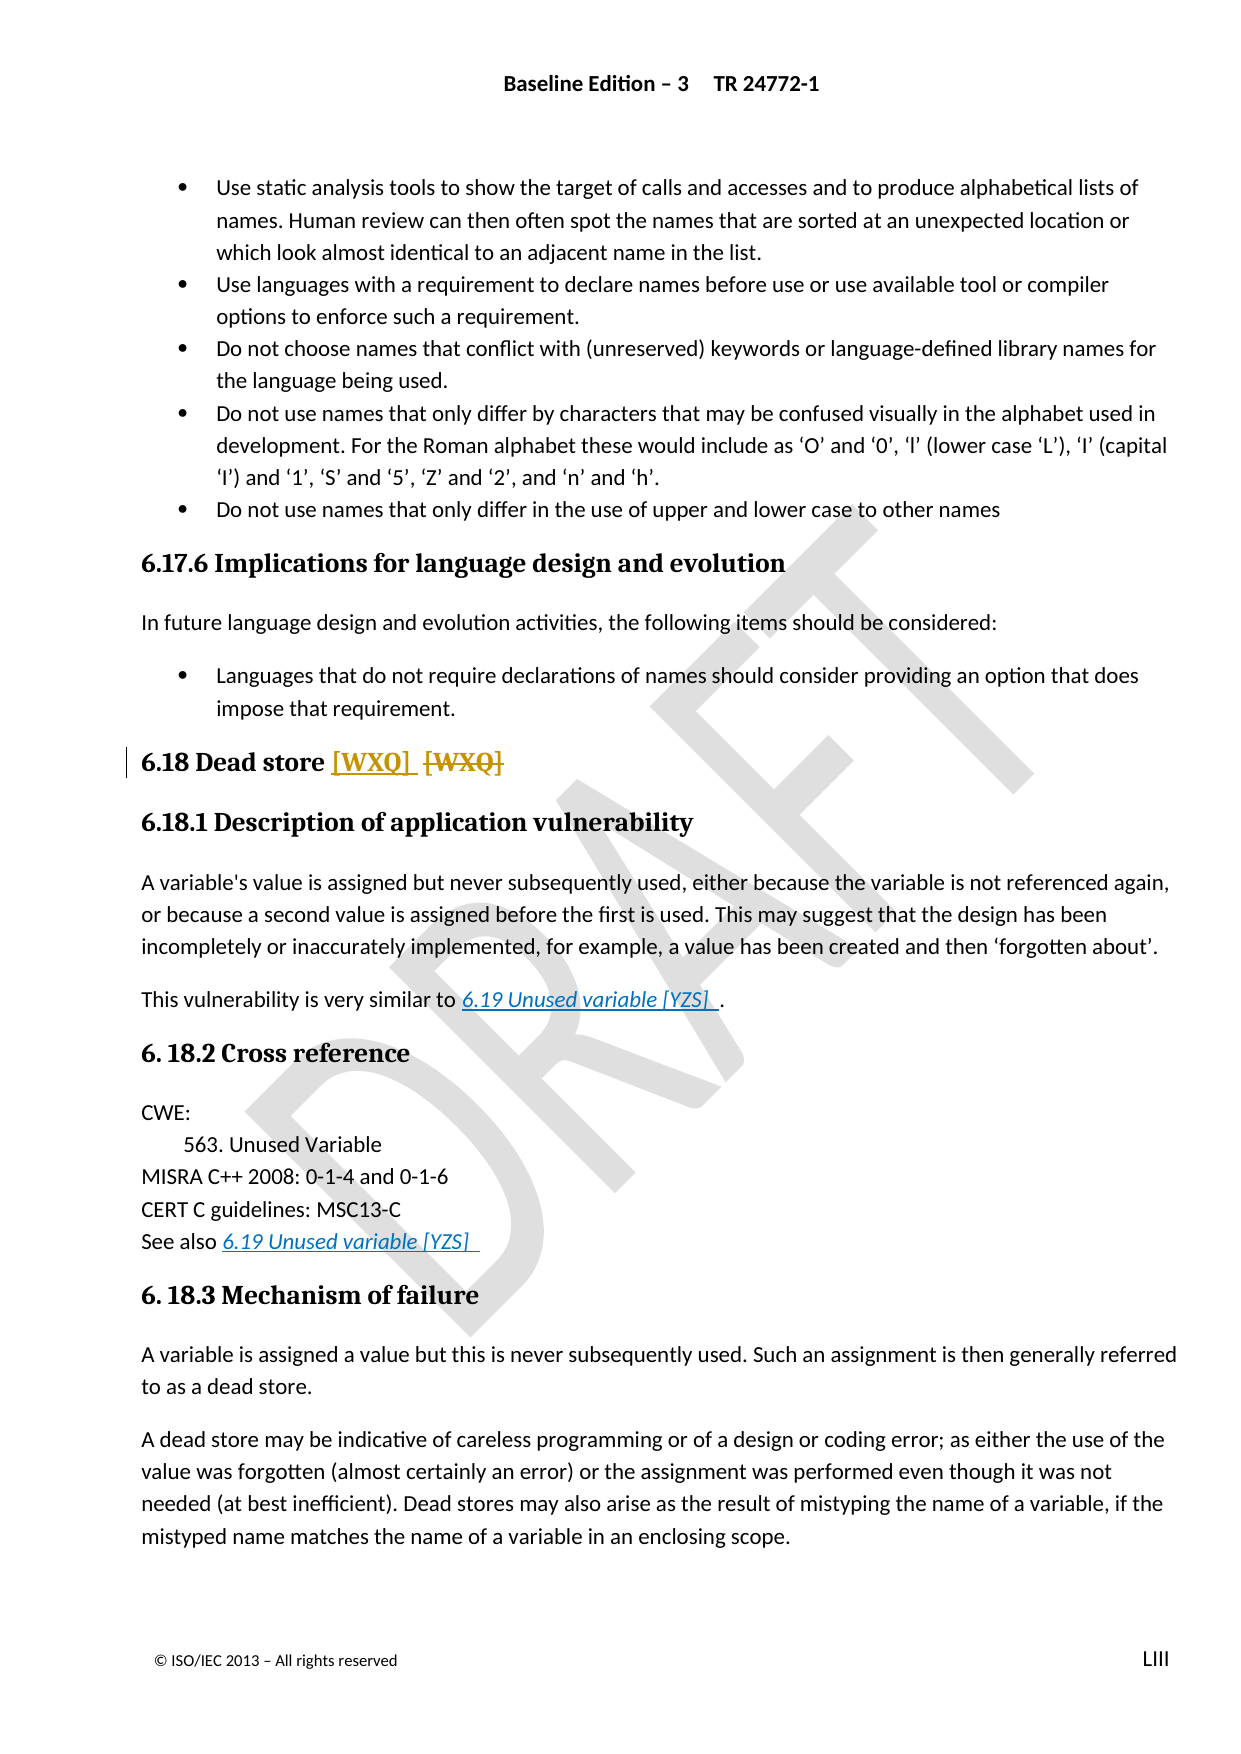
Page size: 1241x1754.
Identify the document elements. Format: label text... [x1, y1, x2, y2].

list Languages that do not require declarations of names should consider providing an option that does impose that requirement. [178, 662, 1182, 722]
subtitle 6.18 Dead store [141, 747, 1182, 778]
subtitle 6. 18.3 Mechanism of failure [141, 1280, 1182, 1311]
text This vulnerability is very similar to 6.19 Unused variable[YZS]. [141, 985, 1182, 1013]
text A variable's value is assigned but never subsequently used, either because the variable is not referenced again, or because a second value is assigned before the first is used. This may suggest that the design has been incompletely or inaccurately implemented, for example, a value has been created and then ‘forgotten about’. [141, 868, 1182, 960]
text CWE: [141, 1098, 1182, 1126]
text In future language design and evolution activities, the following items should be considered: [141, 608, 1182, 637]
text A dead store may be indicative of careless programming or of a design or coding error; as either the use of the value was forgotten (almost certainly an error) or the assignment was performed even though it was not needed (at best inefficient). Dead stores may also arise as the result of mistyping the name of a variable, if the mistyped name matches the name of a variable in an enclosing scope. [141, 1425, 1182, 1550]
list Use static analysis tools to show the target of calls and accesses and to produce alphabetical lists of names. Human review can then often spot the names that are sorted at an unexpected location or which look almost identical to an adjacent name in the list. [178, 173, 1182, 266]
subtitle 6. 18.2 Cross reference [141, 1038, 1182, 1069]
list Use languages with a requirement to declare names before use or use available tool or compiler options to enforce such a requirement. [178, 270, 1182, 330]
list Do not choose names that conflict with (unreserved) keywords or language-defined library names for the language being used. [178, 334, 1182, 395]
list Do not use names that only differ by characters that may be confused visually in the alphabet used in development. For the Roman alphabet these would include as ‘O’ and ‘0’, ‘l’ (lower case ‘L’), ‘I’ (capital ‘I’) and ‘1’, ‘S’ and ‘5’, ‘Z’ and ‘2’, and ‘n’ and ‘h’. [178, 399, 1182, 491]
subtitle 6.17.6 Implications for language design and evolution [141, 548, 1182, 579]
text See also 6.19 Unused variable [YZS] [141, 1227, 1182, 1255]
list Do not use names that only differ in the use of upper and lower case to other names [178, 495, 1182, 523]
text A variable is assigned a value but this is never subsequently used. Such an assignment is then generally referred to as a dead store. [141, 1340, 1182, 1400]
text CERT C guidelines: MSC13-C [141, 1195, 1182, 1223]
subtitle 6.18.1 Description of application vulnerability [141, 807, 1182, 839]
text MISRA C++ 2008: 0-1-4 and 0-1-6 [141, 1162, 1182, 1191]
text 563. Unused Variable [183, 1130, 1182, 1158]
